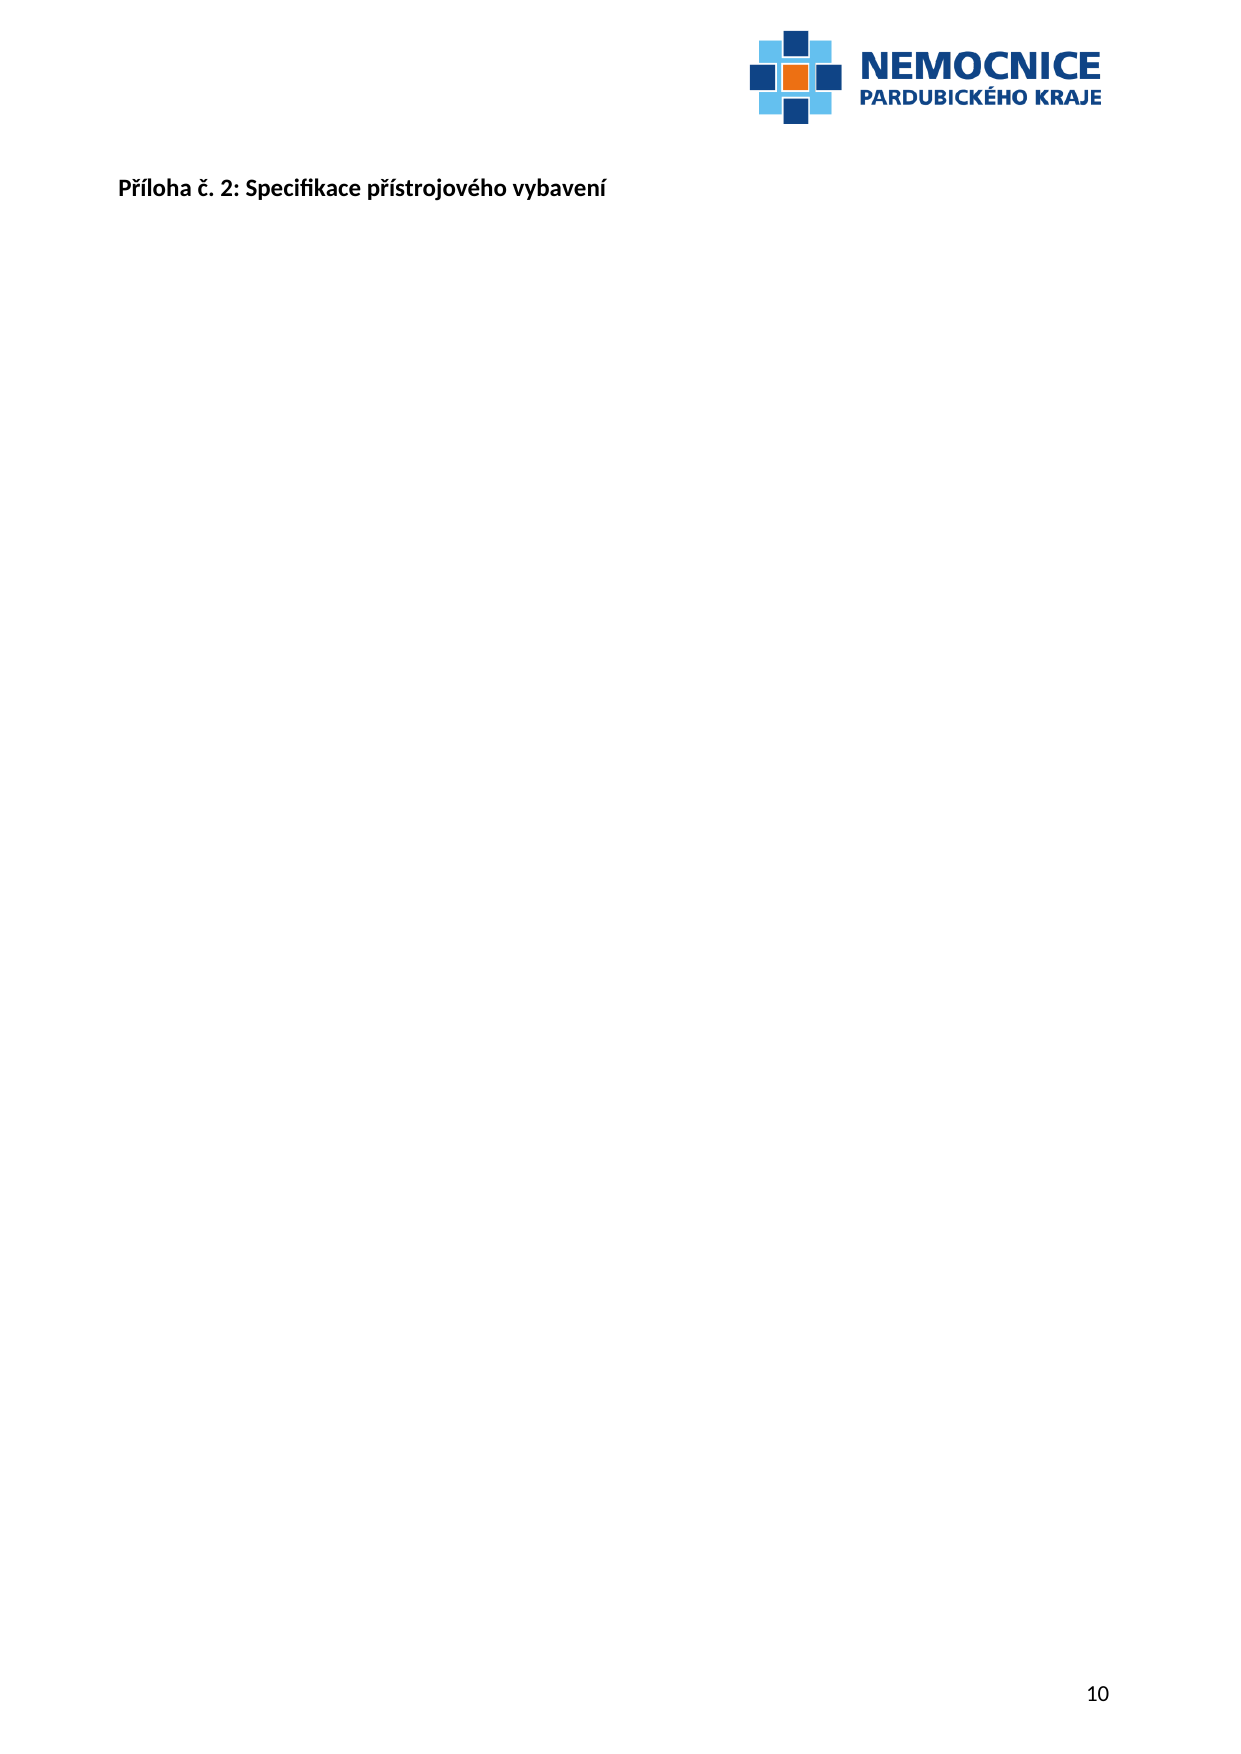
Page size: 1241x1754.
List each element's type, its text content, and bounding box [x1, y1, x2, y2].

picture [748, 29, 1101, 125]
text Příloha č. 2: Specifikace přístrojového vybavení [118, 172, 1122, 203]
